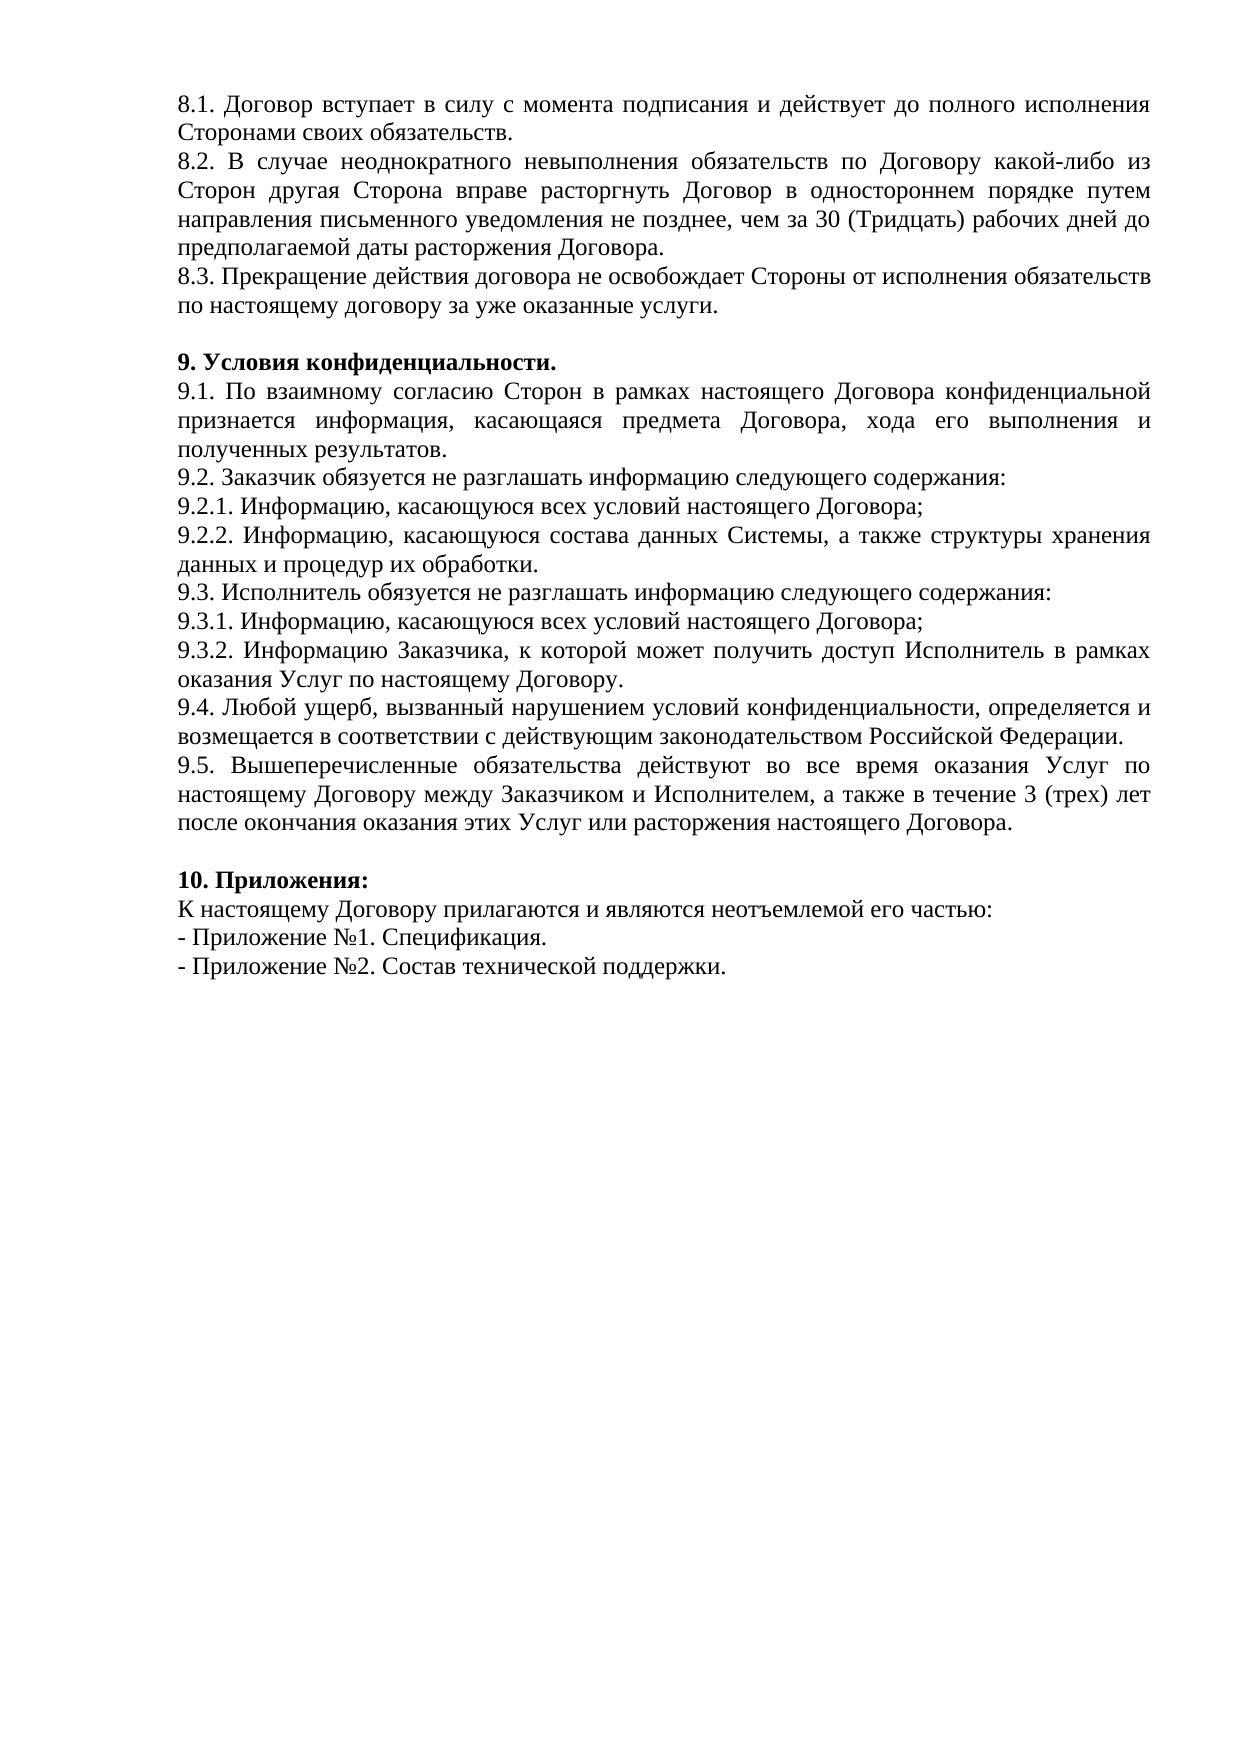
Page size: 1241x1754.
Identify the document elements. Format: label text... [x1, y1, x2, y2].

text - Приложение №1. Спецификация. [177, 922, 1152, 951]
text 10. Приложения: [177, 865, 1152, 894]
text К настоящему Договору прилагаются и являются неотъемлемой его частью: [177, 894, 1152, 922]
text 9.3. Исполнитель обязуется не разглашать информацию следующего содержания: [177, 577, 1152, 606]
text 9.1. По взаимному согласию Сторон в рамках настоящего Договора конфиденциальной признается информация, касающаяся предмета Договора, хода его выполнения и полученных результатов. [177, 376, 1152, 462]
text 9.2.2. Информацию, касающуюся состава данных Системы, а также структуры хранения данных и процедур их обработки. [177, 520, 1152, 577]
text 9.3.2. Информацию Заказчика, к которой может получить доступ Исполнитель в рамках оказания Услуг по настоящему Договору. [177, 635, 1152, 692]
text 9.2.1. Информацию, касающуюся всех условий настоящего Договора; [177, 491, 1152, 520]
text 9.3.1. Информацию, касающуюся всех условий настоящего Договора; [177, 606, 1152, 635]
text 9.2. Заказчик обязуется не разглашать информацию следующего содержания: [177, 462, 1152, 491]
text 8.1. Договор вступает в силу с момента подписания и действует до полного исполнения Сторонами своих обязательств. [177, 89, 1152, 146]
text 9.5. Вышеперечисленные обязательства действуют во все время оказания Услуг по настоящему Договору между Заказчиком и Исполнителем, а также в течение 3 (трех) лет после окончания оказания этих Услуг или расторжения настоящего Договора. [177, 750, 1152, 836]
text 9. Условия конфиденциальности. [177, 347, 1152, 376]
text - Приложение №2. Состав технической поддержки. [177, 951, 1152, 980]
text 9.4. Любой ущерб, вызванный нарушением условий конфиденциальности, определяется и возмещается в соответствии с действующим законодательством Российской Федерации. [177, 692, 1152, 750]
text 8.2. В случае неоднократного невыполнения обязательств по Договору какой-либо из Сторон другая Сторона вправе расторгнуть Договор в одностороннем порядке путем направления письменного уведомления не позднее, чем за 30 (Тридцать) рабочих дней до предполагаемой даты расторжения Договора. [177, 146, 1152, 261]
text 8.3. Прекращение действия договора не освобождает Стороны от исполнения обязательств по настоящему договору за уже оказанные услуги. [177, 261, 1152, 319]
